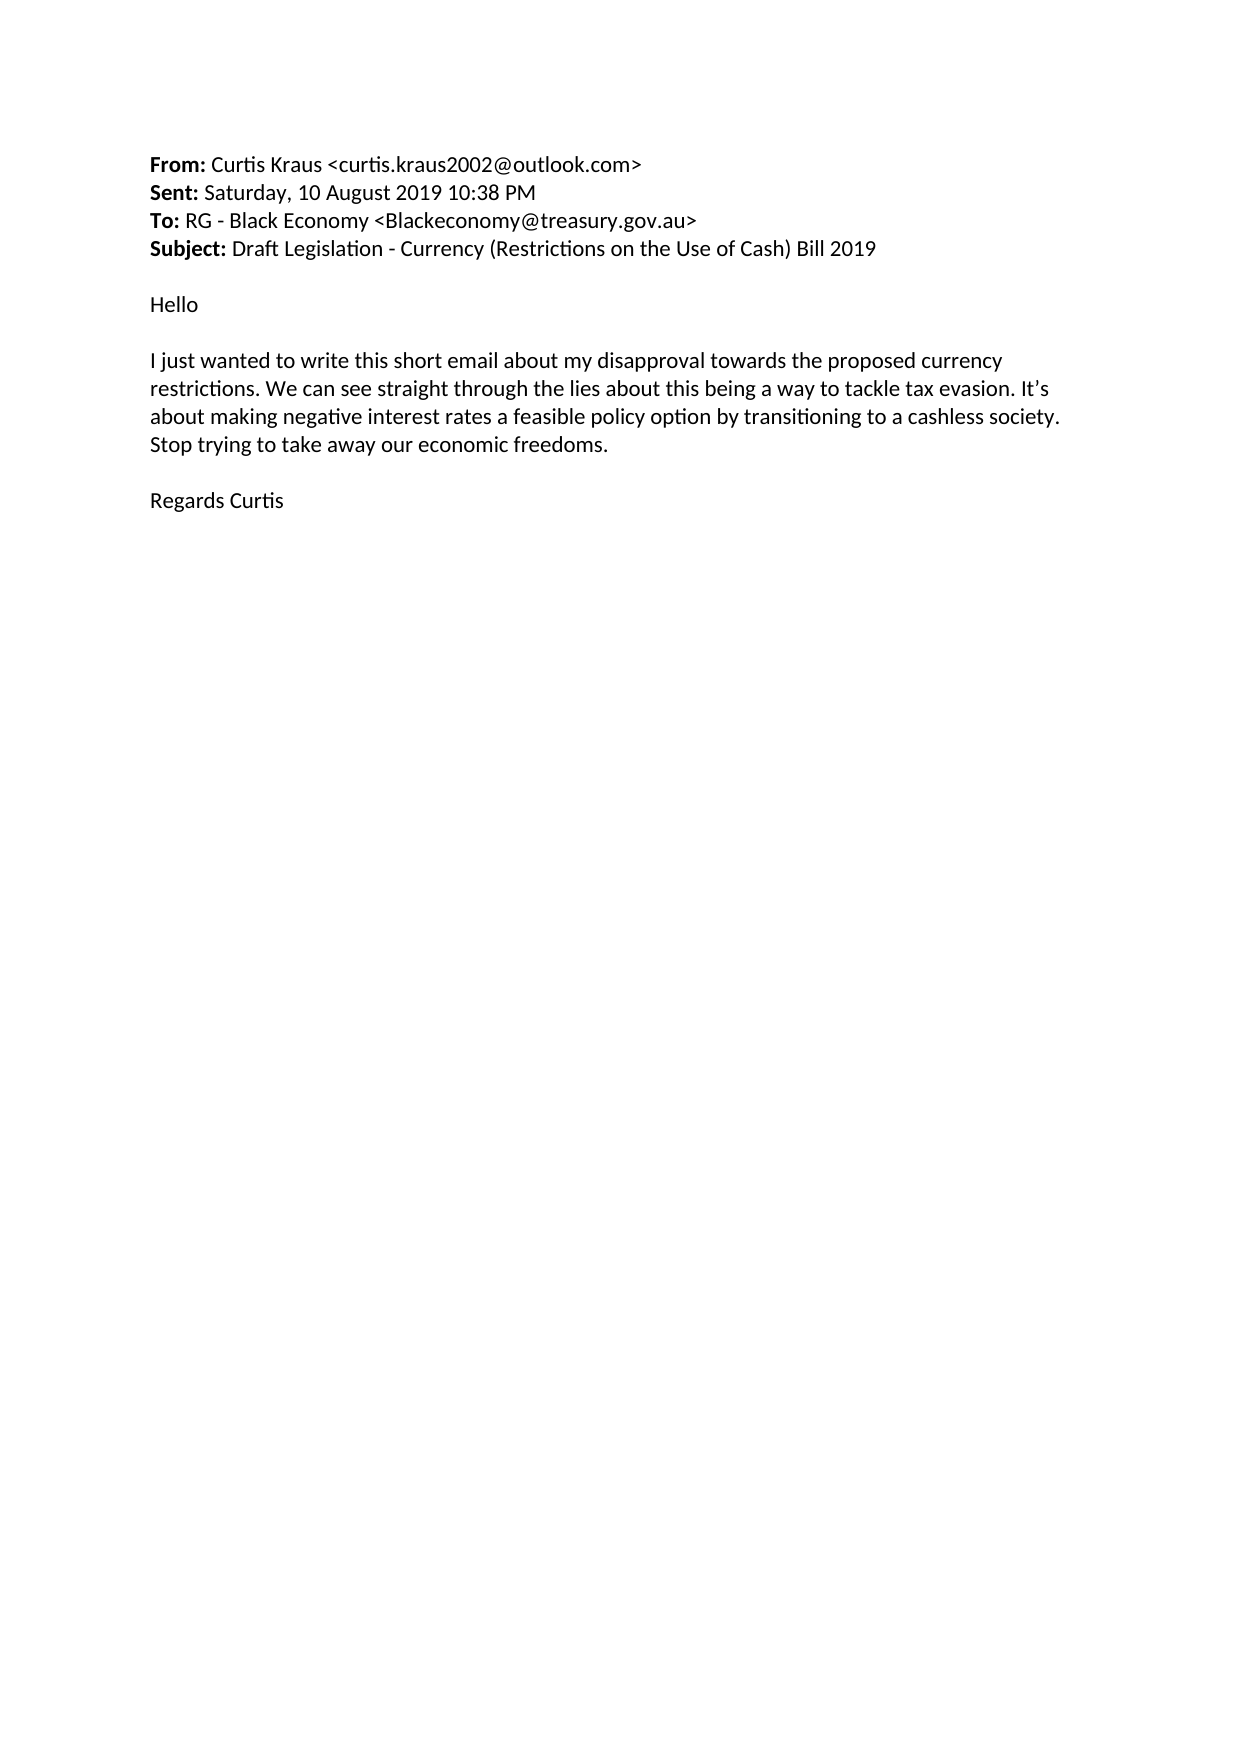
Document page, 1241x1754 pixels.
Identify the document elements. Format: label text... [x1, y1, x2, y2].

text I just wanted to write this short email about my disapproval towards the proposed currency restrictions. We can see straight through the lies about this being a way to tackle tax evasion. It’s about making negative interest rates a feasible policy option by transitioning to a cashless society. Stop trying to take away our economic freedoms. [150, 346, 1090, 458]
text From: Curtis Kraus <curtis.kraus2002@outlook.com> Sent: Saturday, 10 August 2019 10:38 PM To: RG - Black Economy <Blackeconomy@treasury.gov.au> Subject: Draft Legislation - Currency (Restrictions on the Use of Cash) Bill 2019 [150, 150, 1090, 262]
text Regards Curtis [150, 486, 1090, 514]
text Hello [150, 290, 1090, 318]
